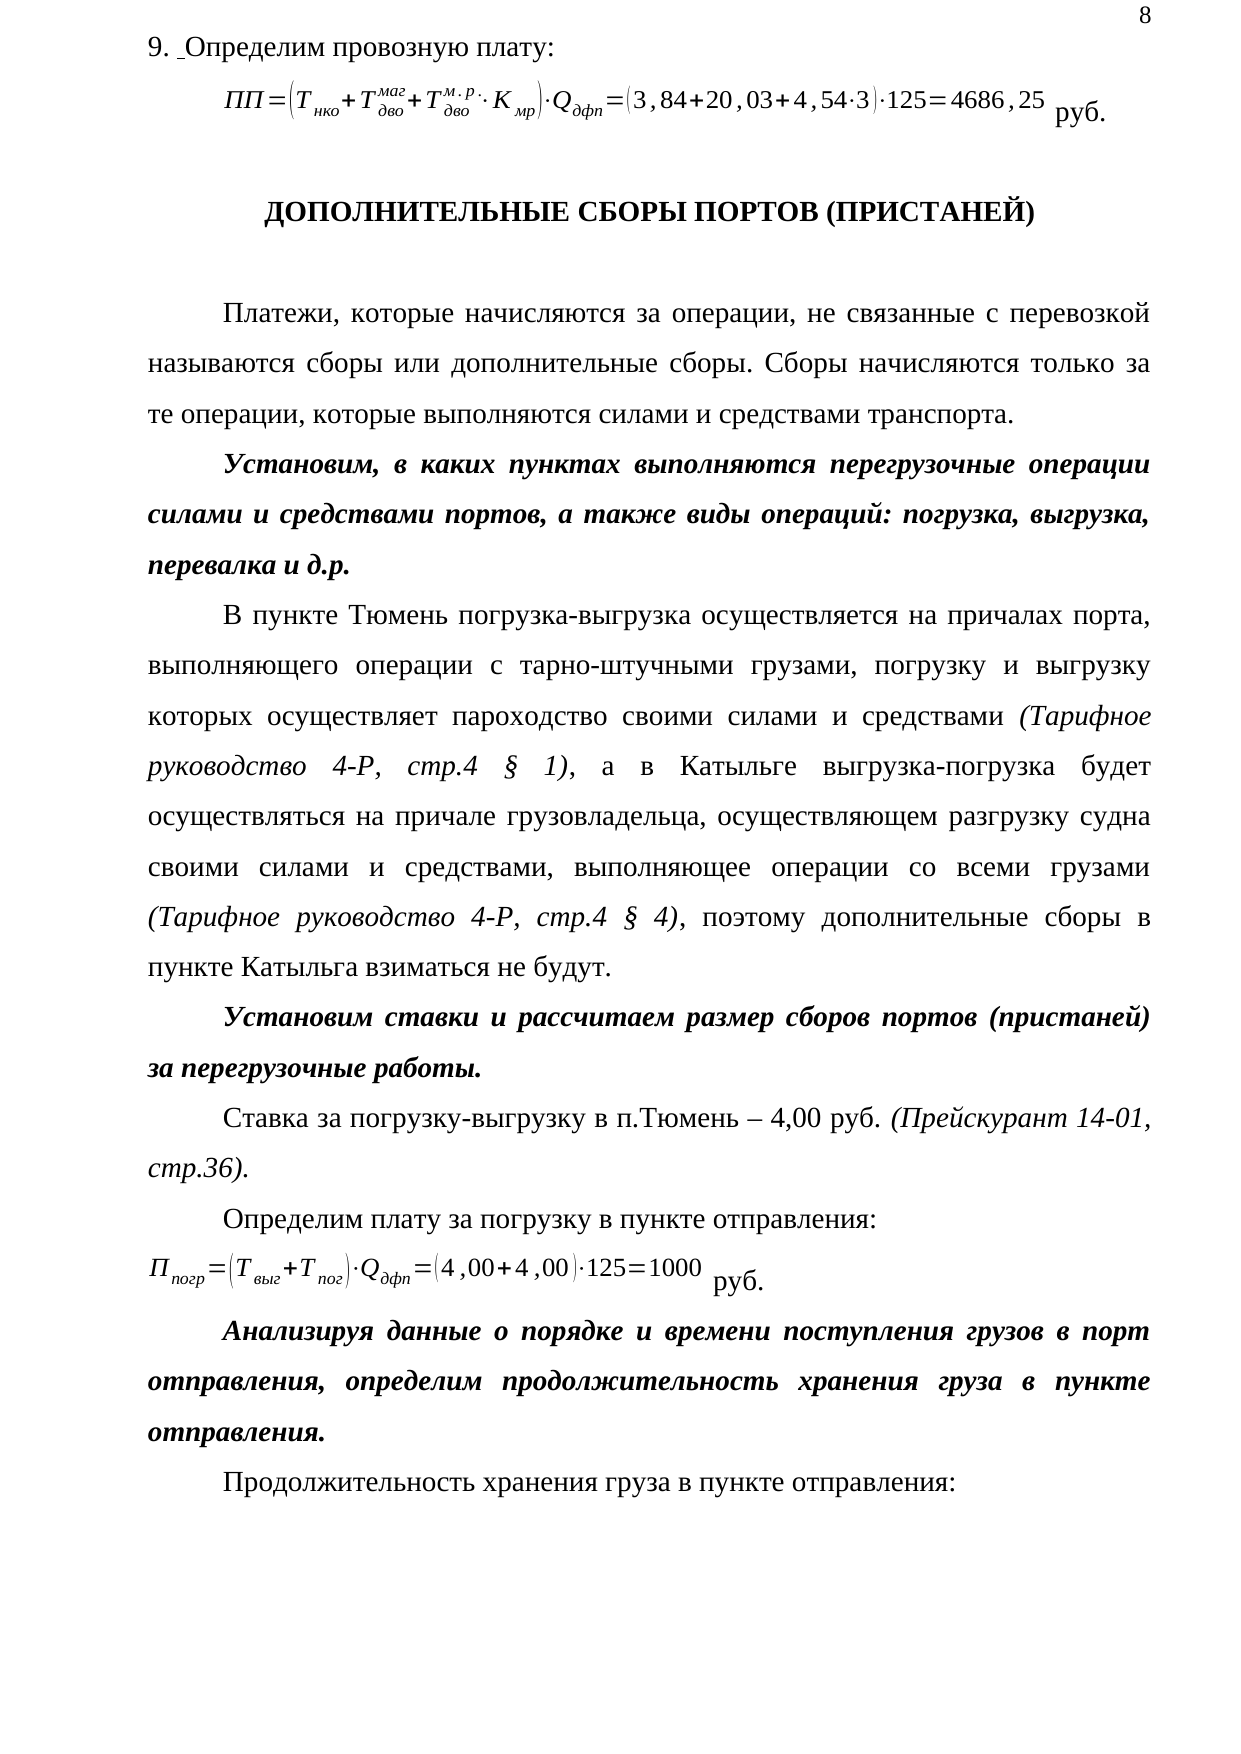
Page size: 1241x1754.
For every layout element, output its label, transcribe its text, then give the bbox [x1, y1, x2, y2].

text Определим плату за погрузку в пункте отправления: [148, 1201, 1152, 1234]
text Продолжительность хранения груза в пункте отправления: [148, 1464, 1152, 1498]
text ДОПОЛНИТЕЛЬНЫЕ СБОРЫ ПОРТОВ (ПРИСТАНЕЙ) [148, 194, 1152, 228]
text В пункте Тюмень погрузка-выгрузка осуществляется на причалах порта, выполняющего операции с тарно-штучными грузами, погрузку и выгрузку которых осуществляет пароходство своими силами и средствами (Тарифное руководство 4-Р, стр.4 § 1), а в Катыльге выгрузка-погрузка будет осуществляться на причале грузовладельца, осуществляющем разгрузку судна своими силами и средствами, выполняющее операции со всеми грузами (Тарифное руководство 4-Р, стр.4 § 4), поэтому дополнительные сборы в пункте Катыльга взиматься не будут. [148, 597, 1152, 983]
text Платежи, которые начисляются за операции, не связанные с перевозкой называются сборы или дополнительные сборы. Сборы начисляются только за те операции, которые выполняются силами и средствами транспорта. [148, 295, 1152, 429]
text Ставка за погрузку-выгрузку в п.Тюмень – 4,00 руб. (Прейскурант 14-01, стр.36). [148, 1100, 1152, 1184]
list Определим провозную плату: [148, 29, 1152, 62]
text руб. [148, 1251, 1152, 1296]
text Анализируя данные о порядке и времени поступления грузов в порт отправления, определим продолжительность хранения груза в пункте отправления. [148, 1313, 1152, 1447]
subtitle Установим ставки и рассчитаем размер сборов портов (пристаней) за перегрузочные работы. [148, 999, 1152, 1083]
text руб. [148, 79, 1152, 127]
text Установим, в каких пунктах выполняются перегрузочные операции силами и средствами портов, а также виды операций: погрузка, выгрузка, перевалка и д.р. [148, 446, 1152, 580]
